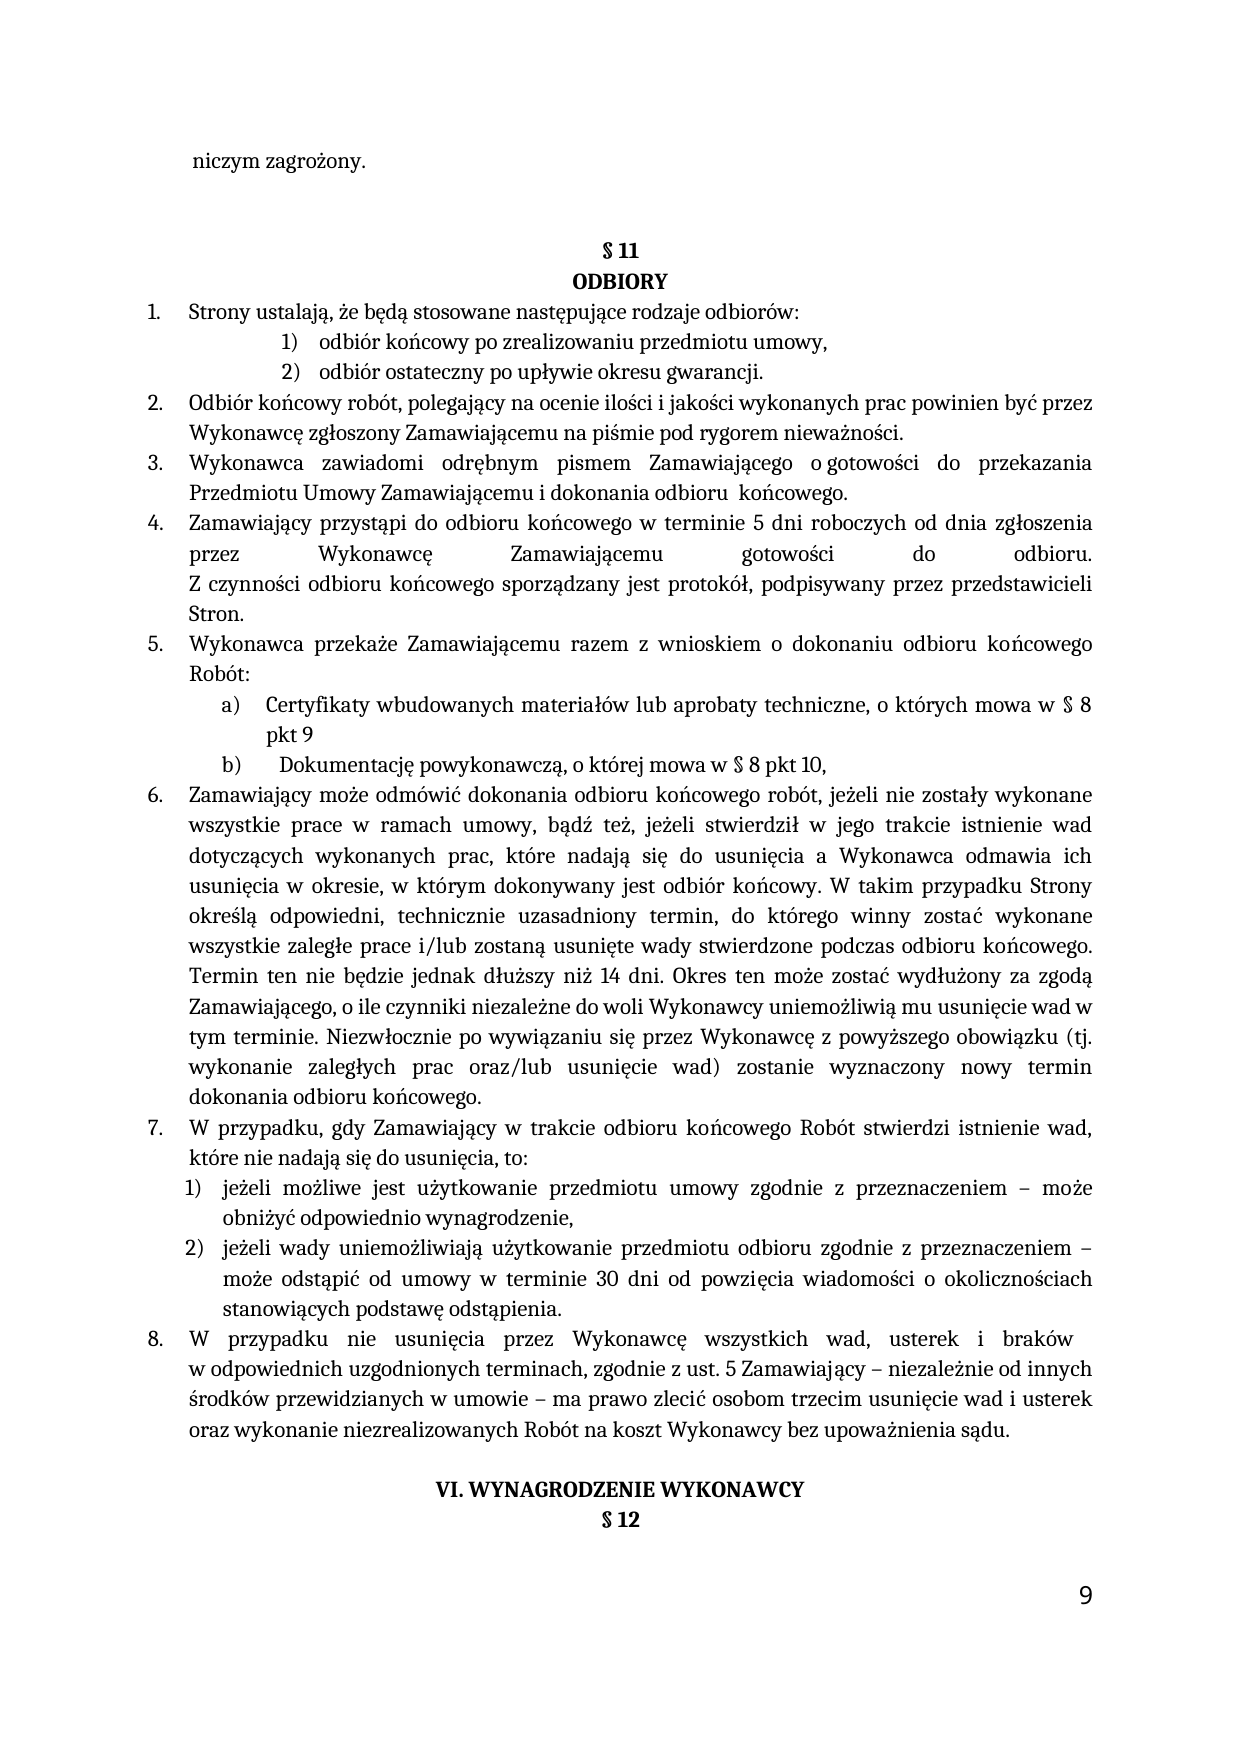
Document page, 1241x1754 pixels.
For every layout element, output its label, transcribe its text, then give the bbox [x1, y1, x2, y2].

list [154, 148, 1093, 174]
list jeżeli wady uniemożliwiają użytkowanie przedmiotu odbioru zgodnie z przeznaczeniem – może odstąpić od umowy w terminie 30 dni od powzięcia wiadomości o okolicznościach stanowiących podstawę odstąpienia. [185, 1235, 1093, 1322]
text § 11 [148, 238, 1093, 265]
list Dokumentację powykonawczą, o której mowa w § 8 pkt 10, [221, 752, 1093, 778]
list Wykonawca zawiadomi odrębnym pismem Zamawiającego o gotowości do przekazania Przedmiotu Umowy Zamawiającemu i dokonania odbioru końcowego. [148, 450, 1093, 506]
list Zamawiający może odmówić dokonania odbioru końcowego robót, jeżeli nie zostały wykonane wszystkie prace w ramach umowy, bądź też, jeżeli stwierdził w jego trakcie istnienie wad dotyczących wykonanych prac, które nadają się do usunięcia a Wykonawca odmawia ich usunięcia w okresie, w którym dokonywany jest odbiór końcowy. W takim przypadku Strony określą odpowiedni, technicznie uzasadniony termin, do którego winny zostać wykonane wszystkie zaległe prace i/lub zostaną usunięte wady stwierdzone podczas odbioru końcowego. Termin ten nie będzie jednak dłuższy niż 14 dni. Okres ten może zostać wydłużony za zgodą Zamawiającego, o ile czynniki niezależne do woli Wykonawcy uniemożliwią mu usunięcie wad w tym terminie. Niezwłocznie po wywiązaniu się przez Wykonawcę z powyższego obowiązku (tj. wykonanie zaległych prac oraz/lub usunięcie wad) zostanie wyznaczony nowy termin dokonania odbioru końcowego. [148, 782, 1093, 1111]
list W przypadku, gdy Zamawiający w trakcie odbioru końcowego Robót stwierdzi istnienie wad, które nie nadają się do usunięcia, to: [148, 1114, 1093, 1171]
list W przypadku nie usunięcia przez Wykonawcę wszystkich wad, usterek i braków w odpowiednich uzgodnionych terminach, zgodnie z ust. 5 Zamawiający – niezależnie od innych środków przewidzianych w umowie – ma prawo zlecić osobom trzecim usunięcie wad i usterek oraz wykonanie niezrealizowanych Robót na koszt Wykonawcy bez upoważnienia sądu. [148, 1326, 1093, 1443]
text § 12 [148, 1507, 1093, 1533]
list Strony ustalają, że będą stosowane następujące rodzaje odbiorów: [148, 299, 1093, 325]
list odbiór ostateczny po upływie okresu gwarancji. [282, 359, 1093, 386]
list odbiór końcowy po zrealizowaniu przedmiotu umowy, [282, 329, 1093, 355]
subtitle VI. WYNAGRODZENIE WYKONAWCY [148, 1477, 1093, 1503]
text ODBIORY [148, 268, 1093, 295]
list Certyfikaty wbudowanych materiałów lub aprobaty techniczne, o których mowa w § 8 pkt 9 [221, 691, 1093, 748]
list Zamawiający przystąpi do odbioru końcowego w terminie 5 dni roboczych od dnia zgłoszenia przez Wykonawcę Zamawiającemu gotowości do odbioru. Z czynności odbioru końcowego sporządzany jest protokół, podpisywany przez przedstawicieli Stron. [148, 510, 1093, 627]
list Wykonawca przekaże Zamawiającemu razem z wnioskiem o dokonaniu odbioru końcowego Robót: [148, 631, 1093, 688]
list Odbiór końcowy robót, polegający na ocenie ilości i jakości wykonanych prac powinien być przez Wykonawcę zgłoszony Zamawiającemu na piśmie pod rygorem nieważności. [148, 389, 1093, 446]
list jeżeli możliwe jest użytkowanie przedmiotu umowy zgodnie z przeznaczeniem – może obniżyć odpowiednio wynagrodzenie, [185, 1175, 1093, 1231]
